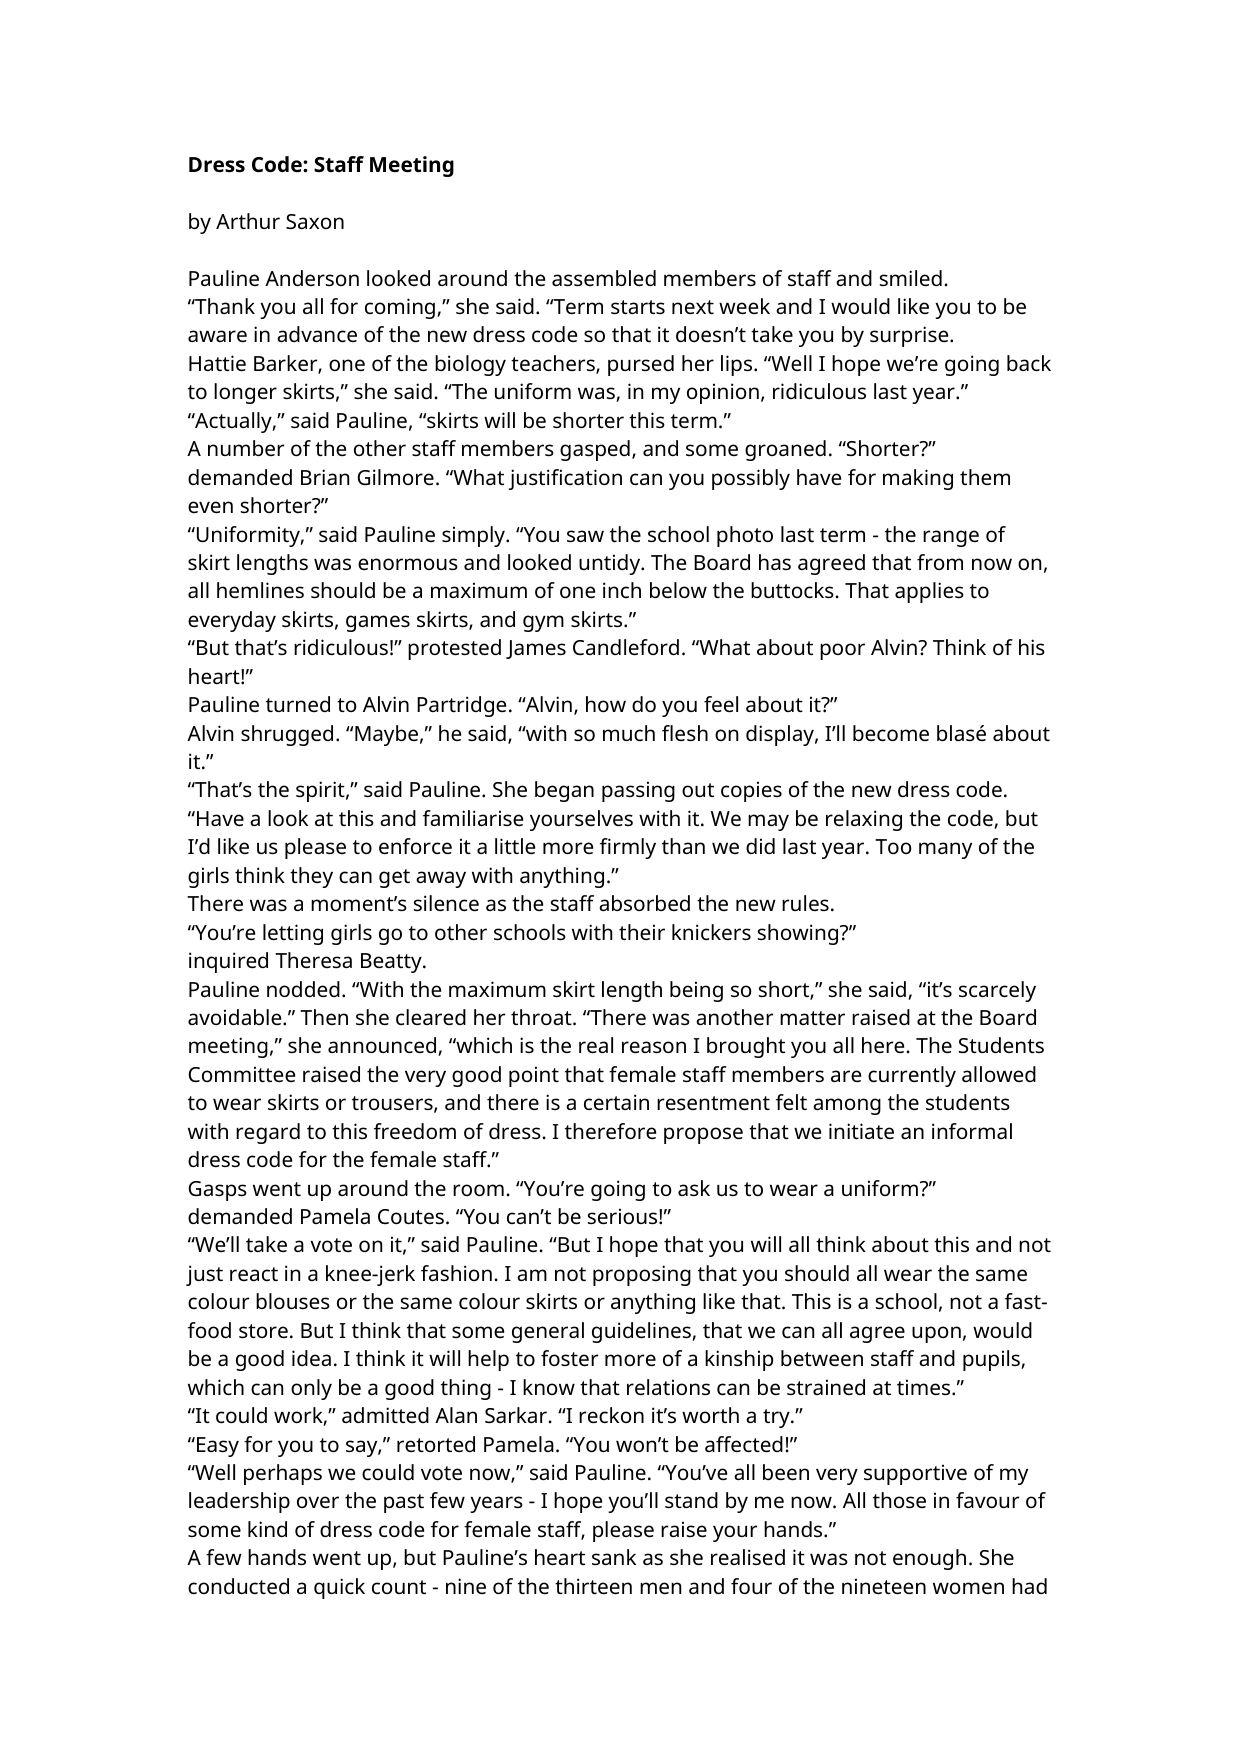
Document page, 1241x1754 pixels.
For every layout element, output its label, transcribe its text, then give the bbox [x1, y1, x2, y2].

text Pauline Anderson looked around the assembled members of staff and smiled. [187, 264, 1053, 292]
text “Easy for you to say,” retorted Pamela. “You won’t be affected!” [187, 1430, 1053, 1458]
text There was a moment’s silence as the staff absorbed the new rules. [187, 889, 1053, 918]
text “Thank you all for coming,” she said. “Term starts next week and I would like you to be aware in advance of the new dress code so that it doesn’t take you by surprise. [187, 292, 1053, 349]
text “But that’s ridiculous!” protested James Candleford. “What about poor Alvin? Think of his heart!” [187, 633, 1053, 690]
text “Uniformity,” said Pauline simply. “You saw the school photo last term - the range of skirt lengths was enormous and looked untidy. The Board has agreed that from now on, all hemlines should be a maximum of one inch below the buttocks. That applies to everyday skirts, games skirts, and gym skirts.” [187, 520, 1053, 633]
text Pauline turned to Alvin Partridge. “Alvin, how do you feel about it?” [187, 690, 1053, 719]
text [187, 1543, 1053, 1600]
text Alvin shrugged. “Maybe,” he said, “with so much flesh on display, I’ll become blasé about it.” [187, 719, 1053, 776]
text “We’ll take a vote on it,” said Pauline. “But I hope that you will all think about this and not just react in a knee-jerk fashion. I am not proposing that you should all wear the same colour blouses or the same colour skirts or anything like that. This is a school, not a fast-food store. But I think that some general guidelines, that we can all agree upon, would be a good idea. I think it will help to foster more of a kinship between staff and pupils, which can only be a good thing - I know that relations can be strained at times.” [187, 1231, 1053, 1401]
text Pauline nodded. “With the maximum skirt length being so short,” she said, “it’s scarcely avoidable.” Then she cleared her throat. “There was another matter raised at the Board meeting,” she announced, “which is the real reason I brought you all here. The Students Committee raised the very good point that female staff members are currently allowed to wear skirts or trousers, and there is a certain resentment felt among the students with regard to this freedom of dress. I therefore propose that we initiate an informal dress code for the female staff.” [187, 975, 1053, 1174]
text “You’re letting girls go to other schools with their knickers showing?” [187, 918, 1053, 946]
text Hattie Barker, one of the biology teachers, pursed her lips. “Well I hope we’re going back to longer skirts,” she said. “The uniform was, in my opinion, ridiculous last year.” [187, 349, 1053, 406]
text “Actually,” said Pauline, “skirts will be shorter this term.” [187, 406, 1053, 434]
text Gasps went up around the room. “You’re going to ask us to wear a uniform?” [187, 1174, 1053, 1202]
text A number of the other staff members gasped, and some groaned. “Shorter?” [187, 434, 1053, 463]
text “It could work,” admitted Alan Sarkar. “I reckon it’s worth a try.” [187, 1401, 1053, 1430]
text demanded Pamela Coutes. “You can’t be serious!” [187, 1202, 1053, 1231]
text by Arthur Saxon [187, 207, 1053, 235]
text “That’s the spirit,” said Pauline. She began passing out copies of the new dress code. “Have a look at this and familiarise yourselves with it. We may be relaxing the code, but I’d like us please to enforce it a little more firmly than we did last year. Too many of the girls think they can get away with anything.” [187, 776, 1053, 889]
text demanded Brian Gilmore. “What justification can you possibly have for making them even shorter?” [187, 463, 1053, 520]
text “Well perhaps we could vote now,” said Pauline. “You’ve all been very supportive of my leadership over the past few years - I hope you’ll stand by me now. All those in favour of some kind of dress code for female staff, please raise your hands.” [187, 1458, 1053, 1543]
text Dress Code: Staff Meeting [187, 150, 1053, 178]
text inquired Theresa Beatty. [187, 946, 1053, 975]
